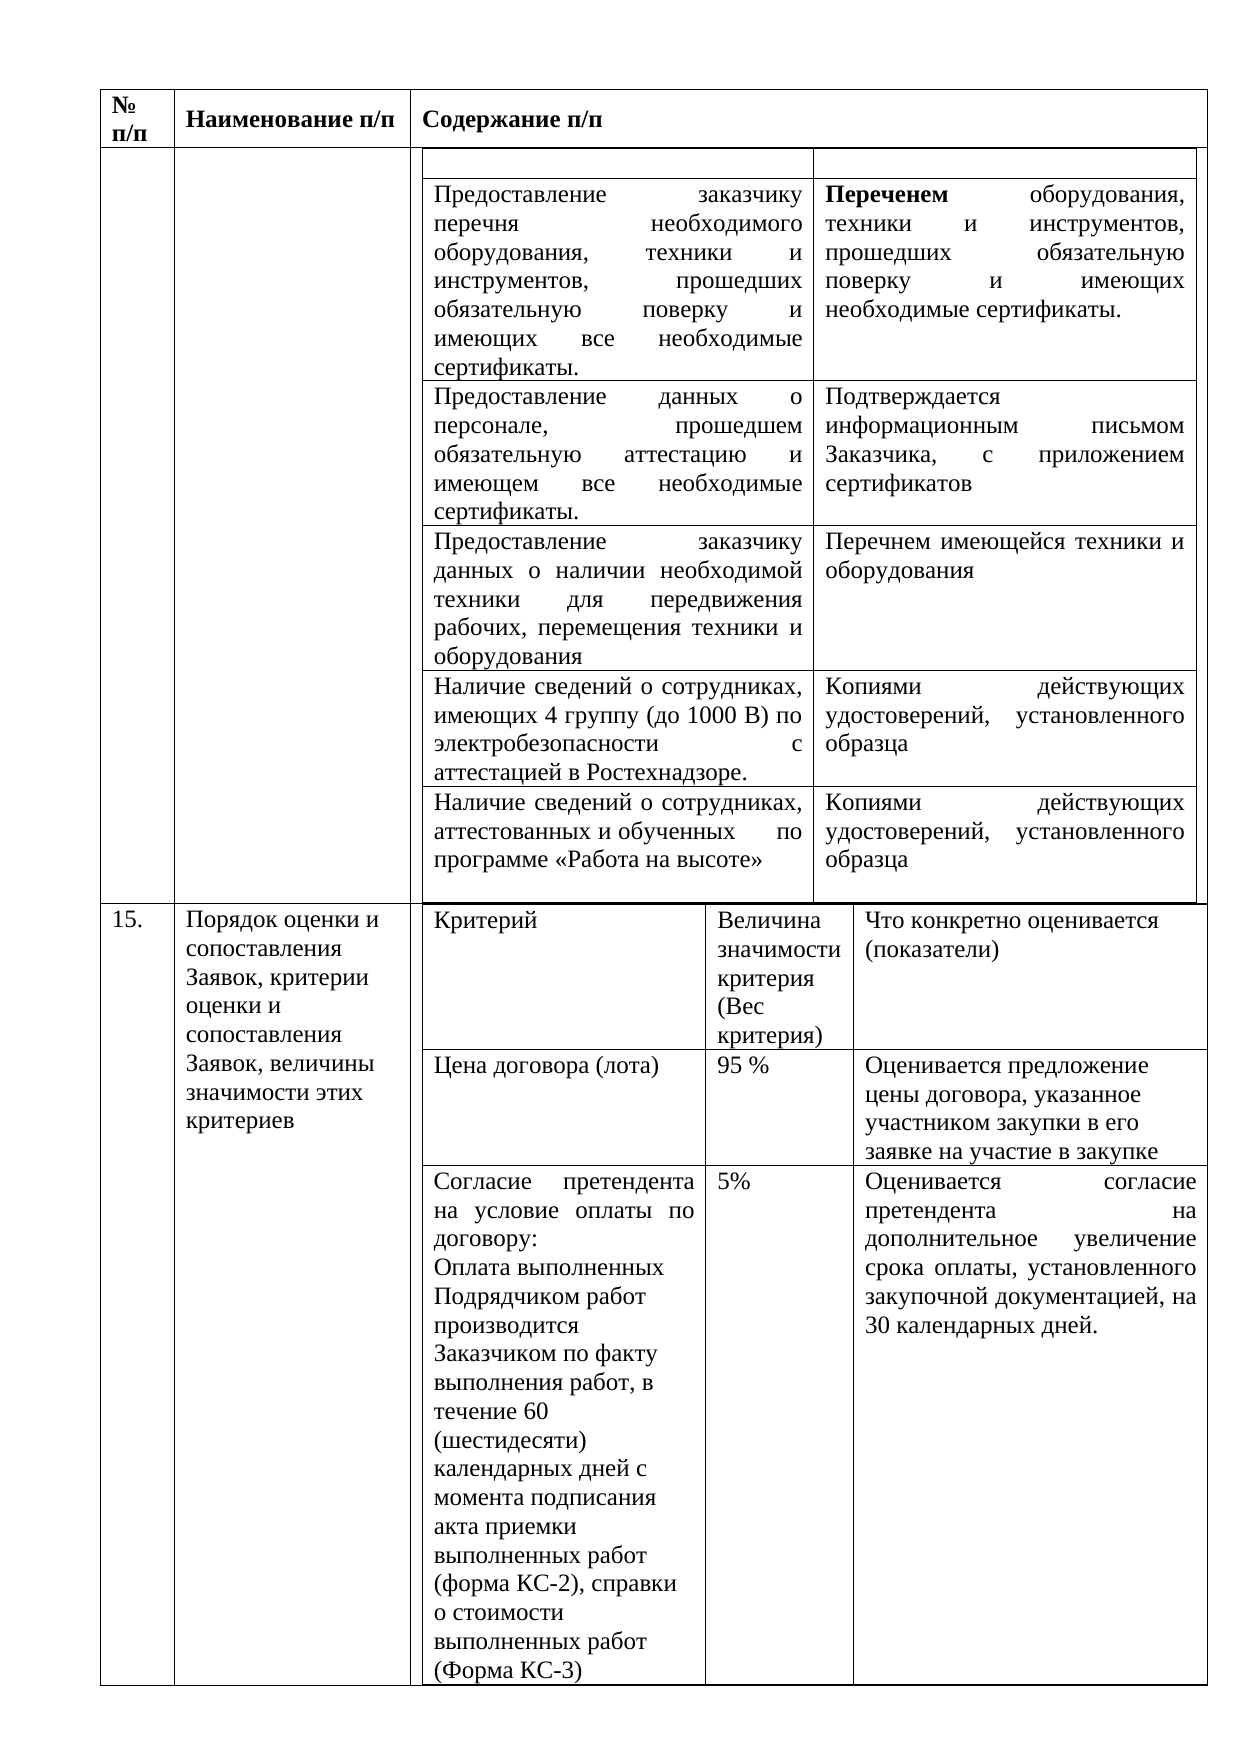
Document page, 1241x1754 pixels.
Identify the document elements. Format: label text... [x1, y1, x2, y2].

table_header Наименование п/п [175, 90, 410, 147]
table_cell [423, 179, 813, 380]
table_cell [101, 148, 174, 903]
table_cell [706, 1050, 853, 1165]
table_cell Общие требования: Дополнительные требования: [814, 381, 1196, 525]
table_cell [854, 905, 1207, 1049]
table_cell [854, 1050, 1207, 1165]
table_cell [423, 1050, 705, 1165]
table_cell Общие требования: Дополнительные требования: [423, 526, 813, 670]
table_cell Общие требования: Дополнительные требования: [423, 381, 813, 525]
table_cell Общие требования: Дополнительные требования: [423, 787, 813, 902]
table_header Содержание п/п [411, 90, 1207, 147]
table_cell Общие требования: Дополнительные требования: [814, 787, 1196, 902]
table_cell [101, 904, 174, 1684]
table_header № п/п [101, 90, 174, 147]
table_cell Общие требования: Дополнительные требования: [423, 671, 813, 786]
table_cell Общие требования: Дополнительные требования: [814, 526, 1196, 670]
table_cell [423, 149, 813, 178]
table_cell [814, 149, 1196, 178]
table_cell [175, 904, 410, 1684]
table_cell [1197, 148, 1207, 903]
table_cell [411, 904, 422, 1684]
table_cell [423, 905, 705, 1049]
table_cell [814, 179, 1196, 380]
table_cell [175, 148, 410, 903]
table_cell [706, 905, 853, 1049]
table_cell Общие требования: Дополнительные требования: [814, 671, 1196, 786]
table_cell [411, 148, 422, 903]
